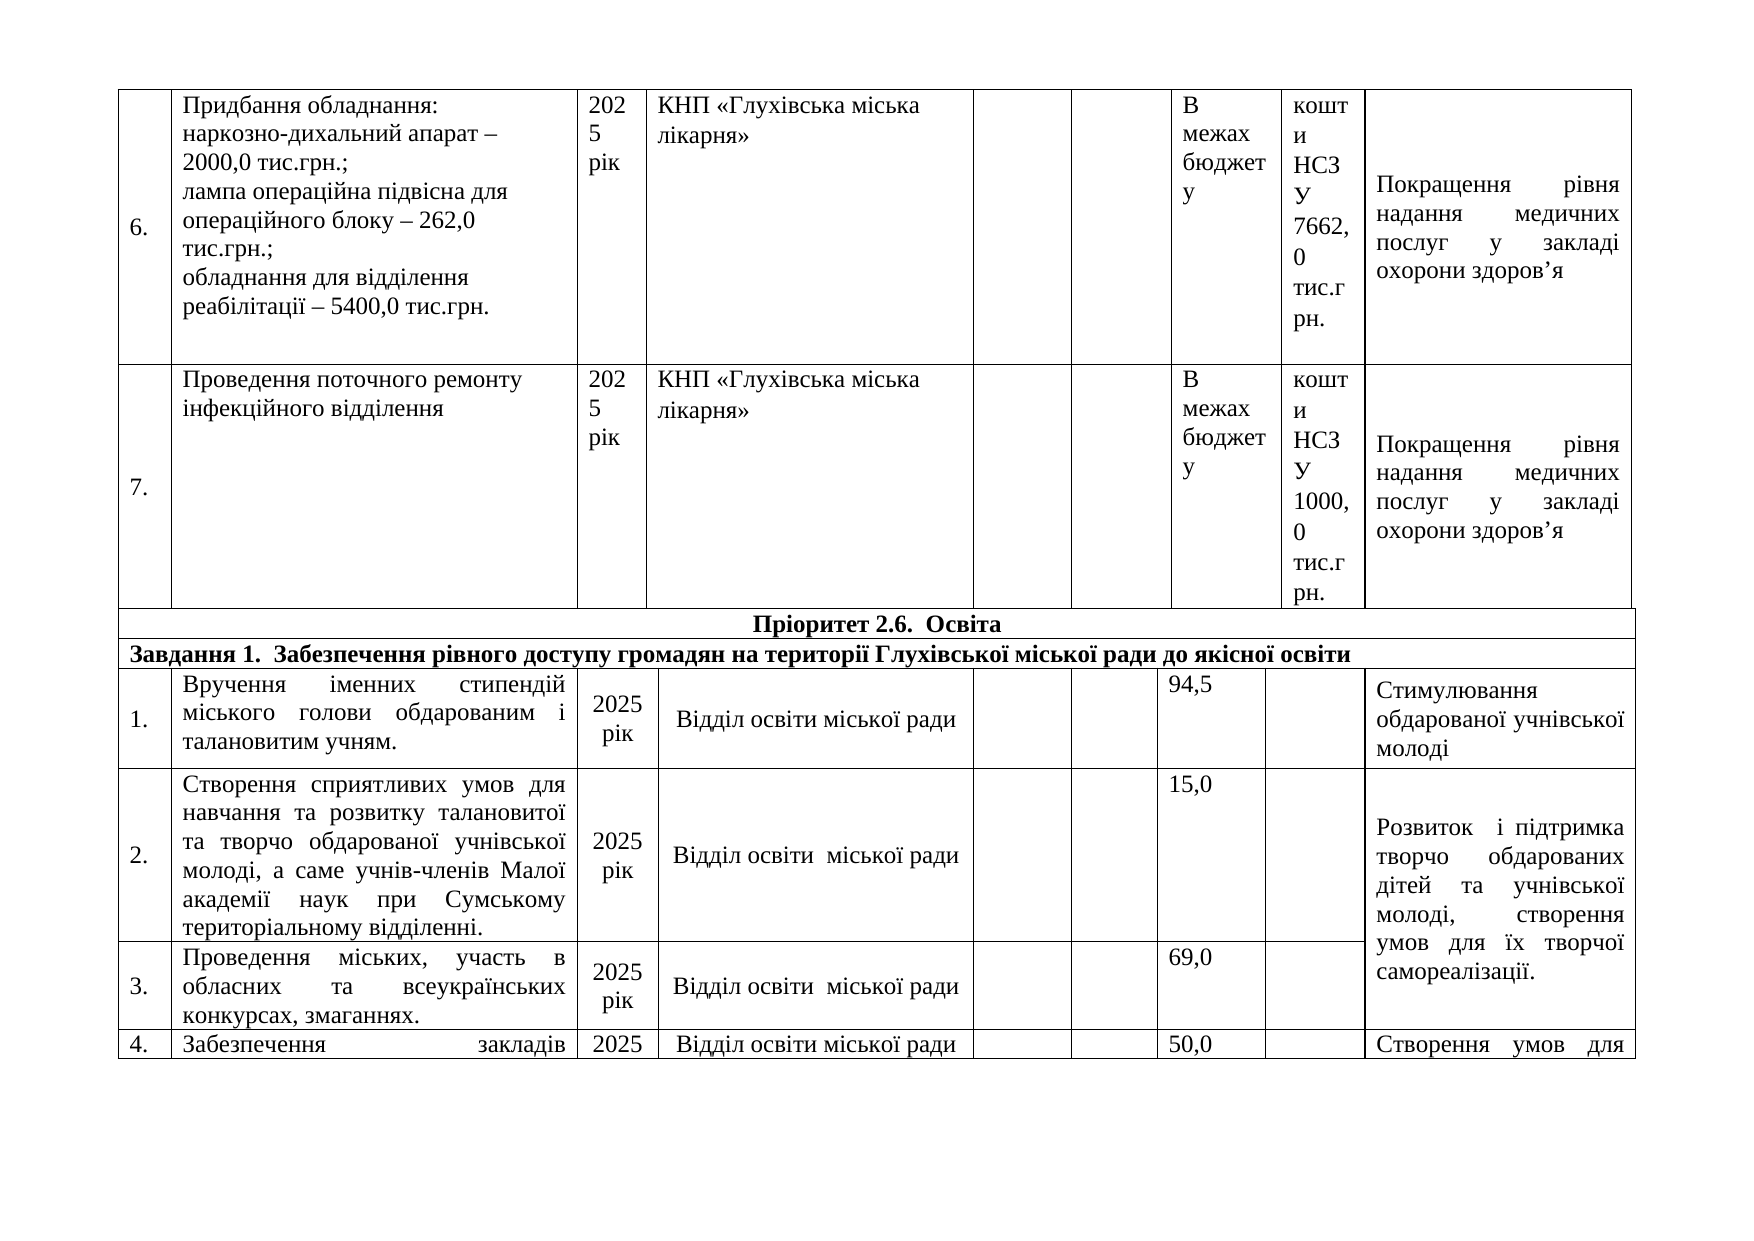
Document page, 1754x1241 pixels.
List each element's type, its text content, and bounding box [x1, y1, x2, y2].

table_cell [974, 942, 1071, 1028]
table_cell Завдання 1. Забезпечення рівного доступу громадян на території Глухівської міської ради до якісної освіти [119, 639, 1635, 668]
table_cell Придбання обладнання: наркозно-дихальний апарат – 2000,0 тис.грн.; лампа операційна підвісна для операційного блоку – 262,0 тис.грн.; обладнання для відділення реабілітації – 5400,0 тис.грн. [172, 90, 577, 363]
table_cell 2025 рік [578, 365, 646, 608]
table_cell 1. [119, 669, 171, 768]
table_cell Проведення міських, участь в обласних та всеукраїнських конкурсах, змаганнях. [172, 942, 577, 1028]
table_cell 2025 рік [578, 942, 658, 1028]
table_cell [1072, 365, 1171, 608]
table_cell Покращення рівня надання медичних послуг у закладі охорони здоров’я [1366, 365, 1631, 608]
table_cell [1072, 769, 1157, 941]
table_cell 94,5 [1158, 669, 1265, 768]
table_cell Проведення поточного ремонту інфекційного відділення [172, 365, 577, 608]
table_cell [172, 1030, 577, 1058]
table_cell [647, 90, 973, 363]
table_cell [1266, 1030, 1364, 1058]
table_cell 15,0 [1158, 769, 1265, 941]
table_cell 2025 рік [578, 769, 658, 941]
table_cell В межах бюджету [1172, 365, 1281, 608]
table_cell 3. [119, 942, 171, 1028]
table_cell [1266, 942, 1364, 1028]
table_cell [1072, 669, 1157, 768]
table_cell [974, 1030, 1071, 1058]
table_cell [1072, 942, 1157, 1028]
table_cell 2025 рік [578, 90, 646, 363]
table_cell Відділ освіти міської ради [659, 769, 973, 941]
table_cell [1072, 1030, 1157, 1058]
table_cell кошти НСЗУ 7662,0 тис.грн. [1282, 90, 1364, 363]
table_cell [974, 769, 1071, 941]
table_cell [1366, 1030, 1635, 1058]
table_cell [1366, 90, 1631, 363]
table_cell Відділ освіти міської ради [659, 942, 973, 1028]
table_cell 4. [119, 1030, 171, 1058]
table_cell Створення сприятливих умов для навчання та розвитку талановитої та творчо обдарованої учнівської молоді, а саме учнів-членів Малої академії наук при Сумському територіальному відділенні. [172, 769, 577, 941]
table_cell 2. [119, 769, 171, 941]
table_cell [1266, 669, 1364, 768]
table_cell В межах бюджету [1172, 90, 1281, 363]
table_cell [659, 1030, 973, 1058]
table_cell Стимулювання обдарованої учнівської молоді [1366, 669, 1635, 768]
table_cell 50,0 [1158, 1030, 1265, 1058]
table_cell Розвиток і підтримка творчо обдарованих дітей та учнівської молоді, створення умов для їх творчої самореалізації. [1366, 769, 1635, 1028]
table_cell Вручення іменних стипендій міського голови обдарованим і талановитим учням. [172, 669, 577, 768]
table_cell 7. [119, 365, 171, 608]
table_cell 2025 рік [578, 669, 658, 768]
table_cell 69,0 [1158, 942, 1265, 1028]
table_cell [974, 669, 1071, 768]
table_cell Пріоритет 2.6. Освіта [119, 609, 1635, 638]
table_cell 2025 рік [578, 1030, 658, 1058]
table_cell [1072, 90, 1171, 363]
table_cell [974, 90, 1071, 363]
table_cell кошти НСЗУ 1000,0 тис.грн. [1282, 365, 1364, 608]
table_cell 6. [119, 90, 171, 363]
table_cell КНП «Глухівська міська лікарня» [647, 365, 973, 608]
table_cell Відділ освіти міської ради [659, 669, 973, 768]
table_cell [974, 365, 1071, 608]
table_cell [1266, 769, 1364, 941]
